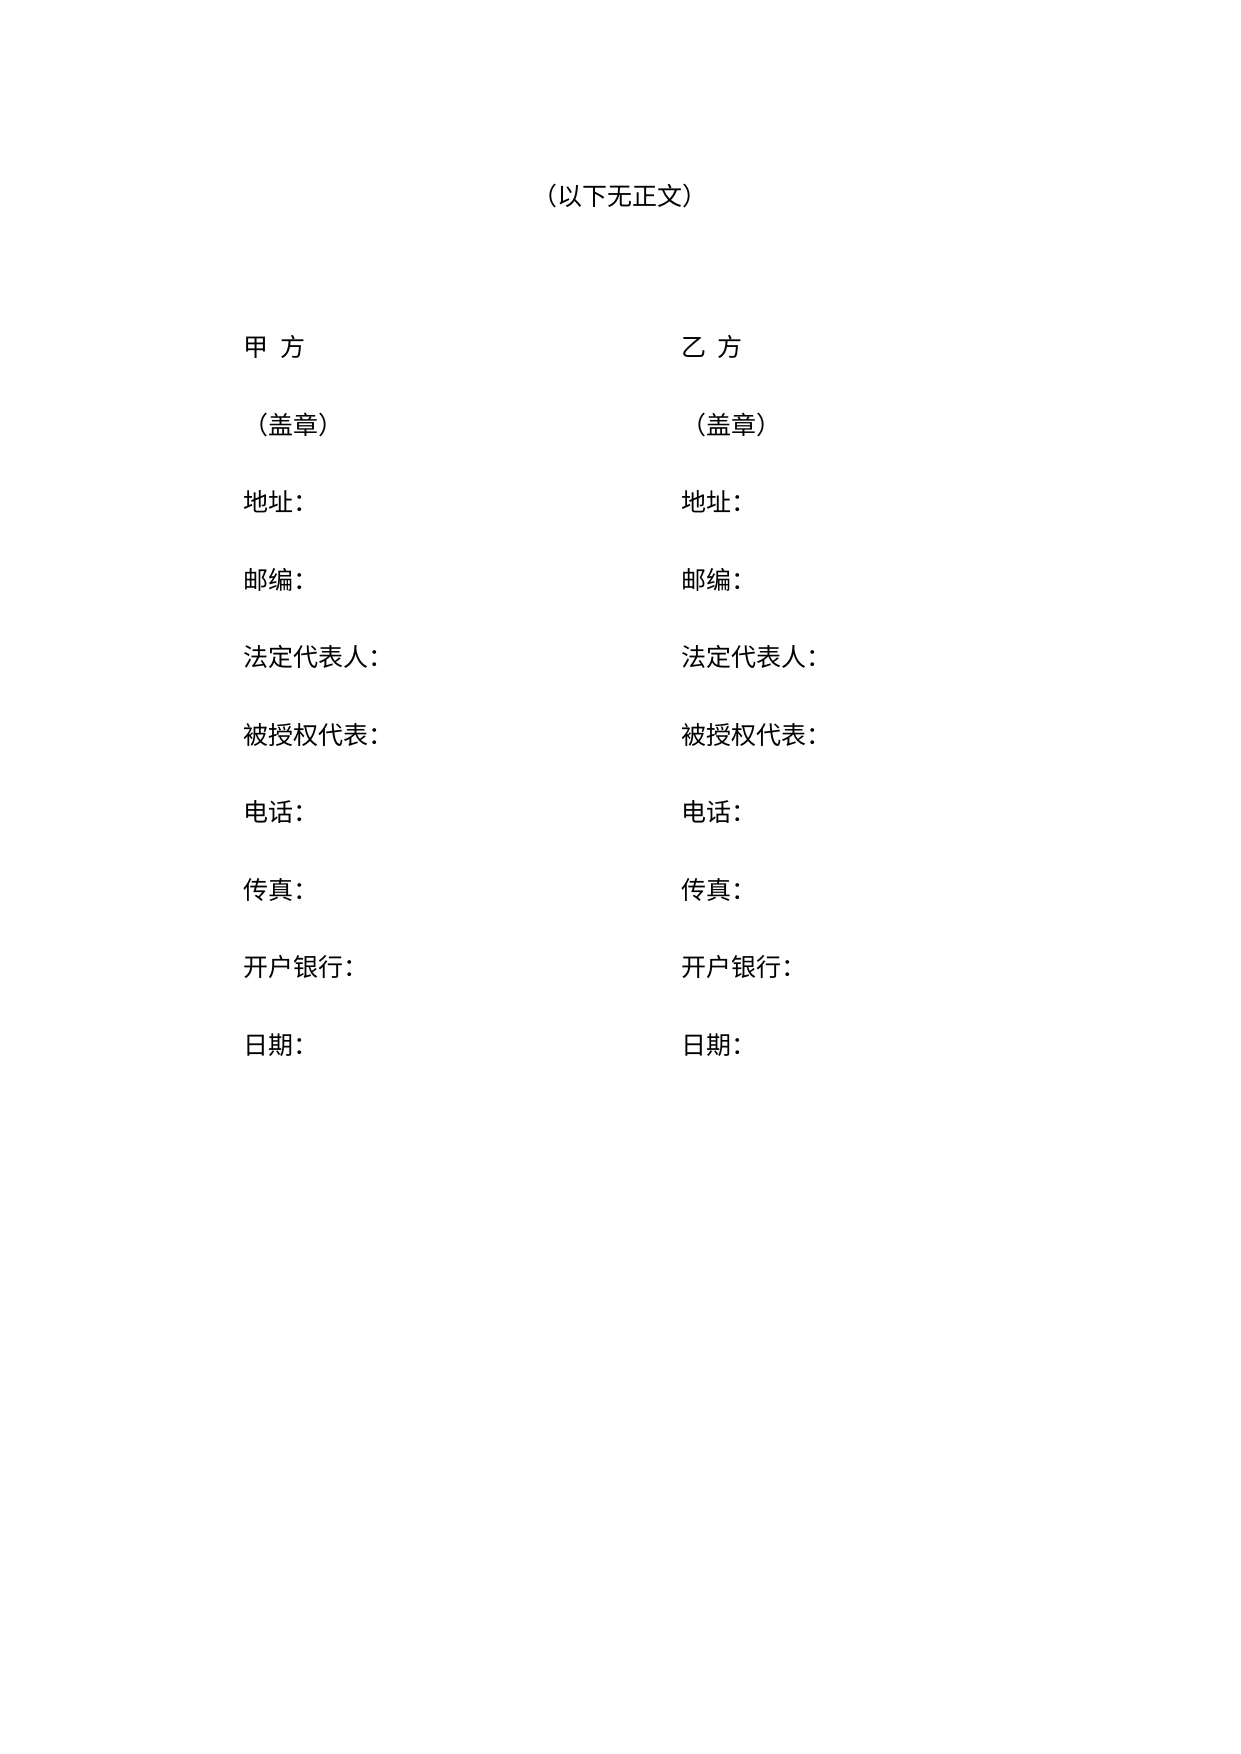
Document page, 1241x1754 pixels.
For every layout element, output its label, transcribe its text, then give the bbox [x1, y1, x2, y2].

table_cell （盖章） [183, 391, 620, 468]
text （以下无正文） [148, 162, 1093, 227]
table_cell （盖章） [620, 391, 1058, 468]
table_cell 法定代表人： [183, 623, 620, 701]
table_cell 电话： [620, 778, 1058, 856]
table_cell 传真： [620, 856, 1058, 933]
table_cell 被授权代表： [183, 701, 620, 778]
table_cell 开户银行： [620, 933, 1058, 1011]
table_cell 开户银行： [183, 933, 620, 1011]
table_cell 邮编： [620, 546, 1058, 623]
table_cell 传真： [183, 856, 620, 933]
table_cell 日期： [183, 1011, 620, 1088]
table_cell 法定代表人： [620, 623, 1058, 701]
table_cell 日期： [620, 1011, 1058, 1088]
table_cell 地址： [183, 468, 620, 546]
table_cell 被授权代表： [620, 701, 1058, 778]
table_cell 电话： [183, 778, 620, 856]
table_cell 地址： [620, 468, 1058, 546]
table_header 甲 方 [183, 313, 620, 391]
table_header 乙 方 [620, 313, 1058, 391]
table_cell 邮编： [183, 546, 620, 623]
